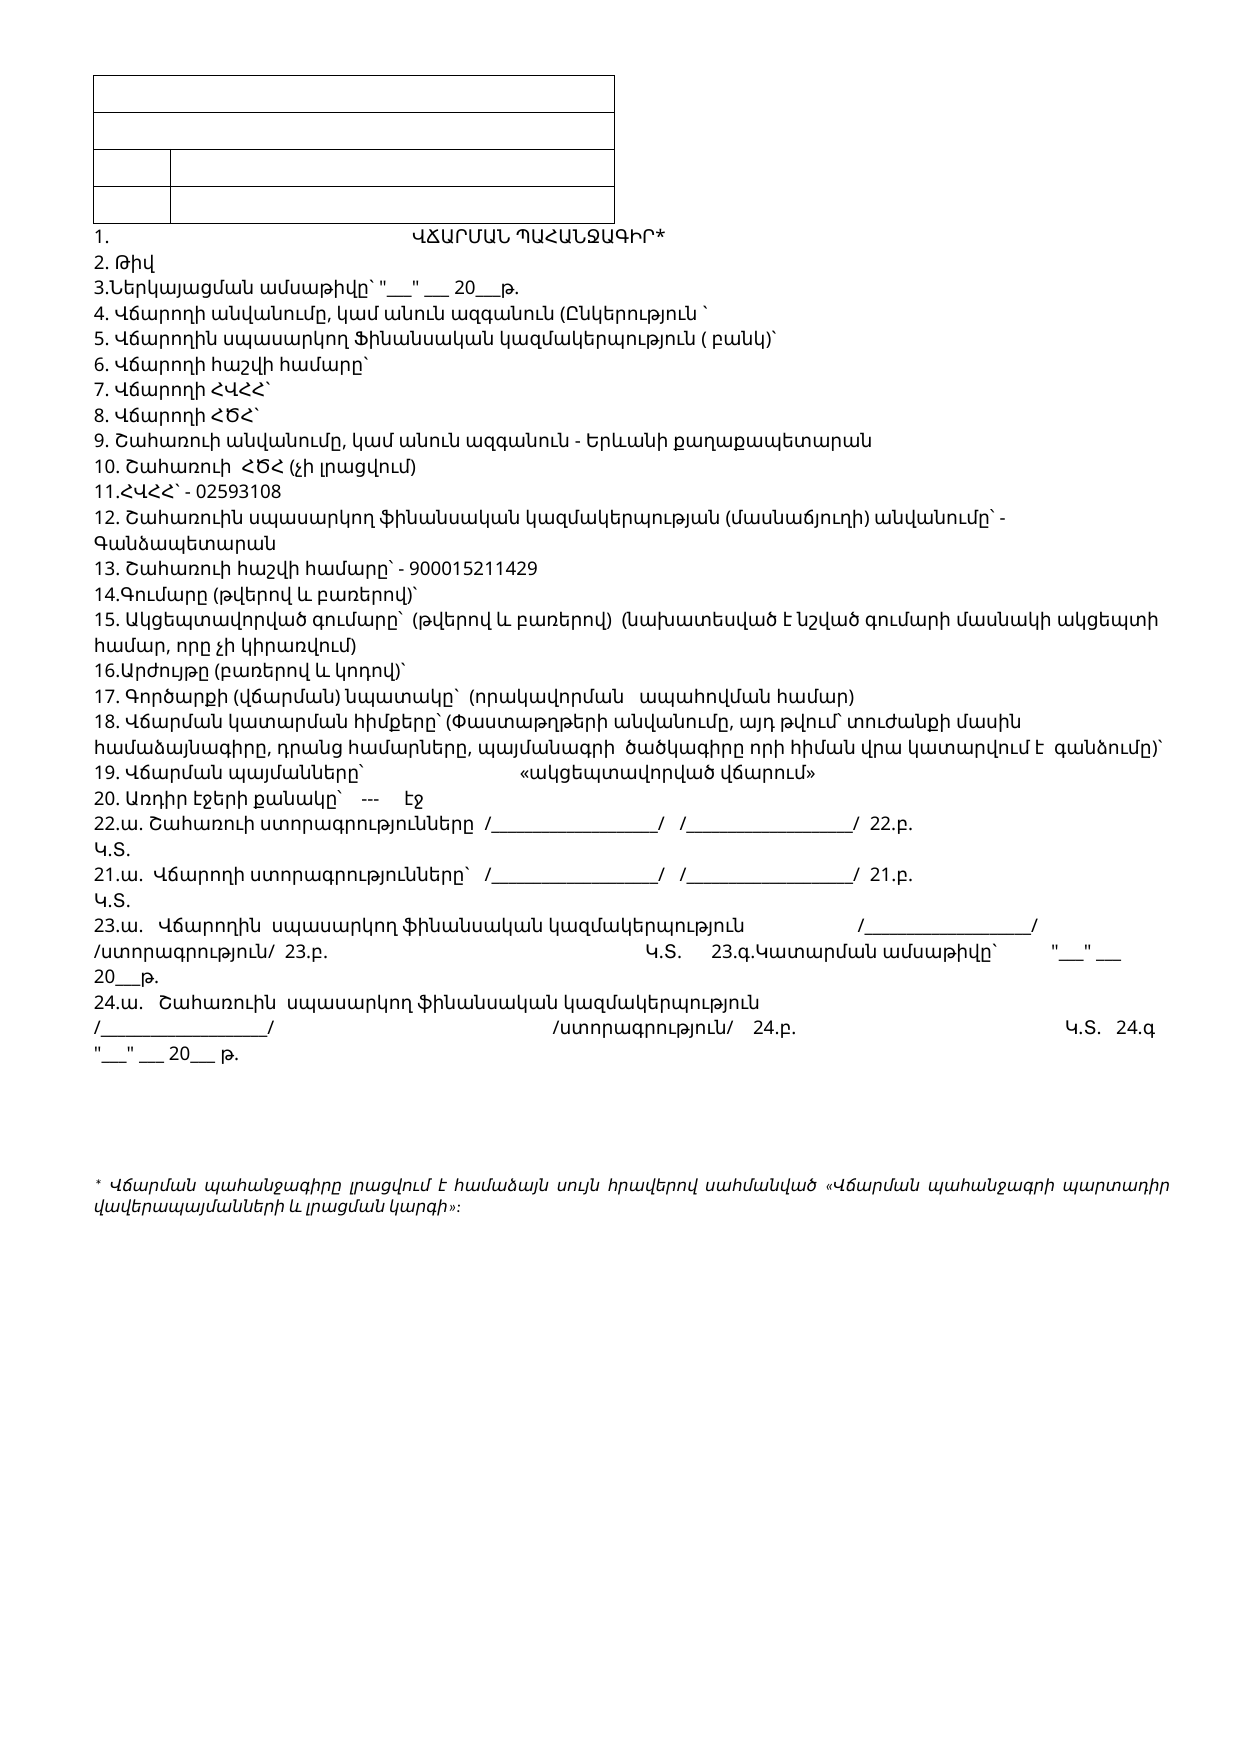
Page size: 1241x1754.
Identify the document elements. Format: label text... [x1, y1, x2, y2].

text * Վճարման պահանջագիրը լրացվում է համաձայն սույն հրավերով սահմանված «Վճարման պահանջագրի պարտադիր վավերապայմանների և լրացման կարգի»: [94, 1176, 1171, 1216]
